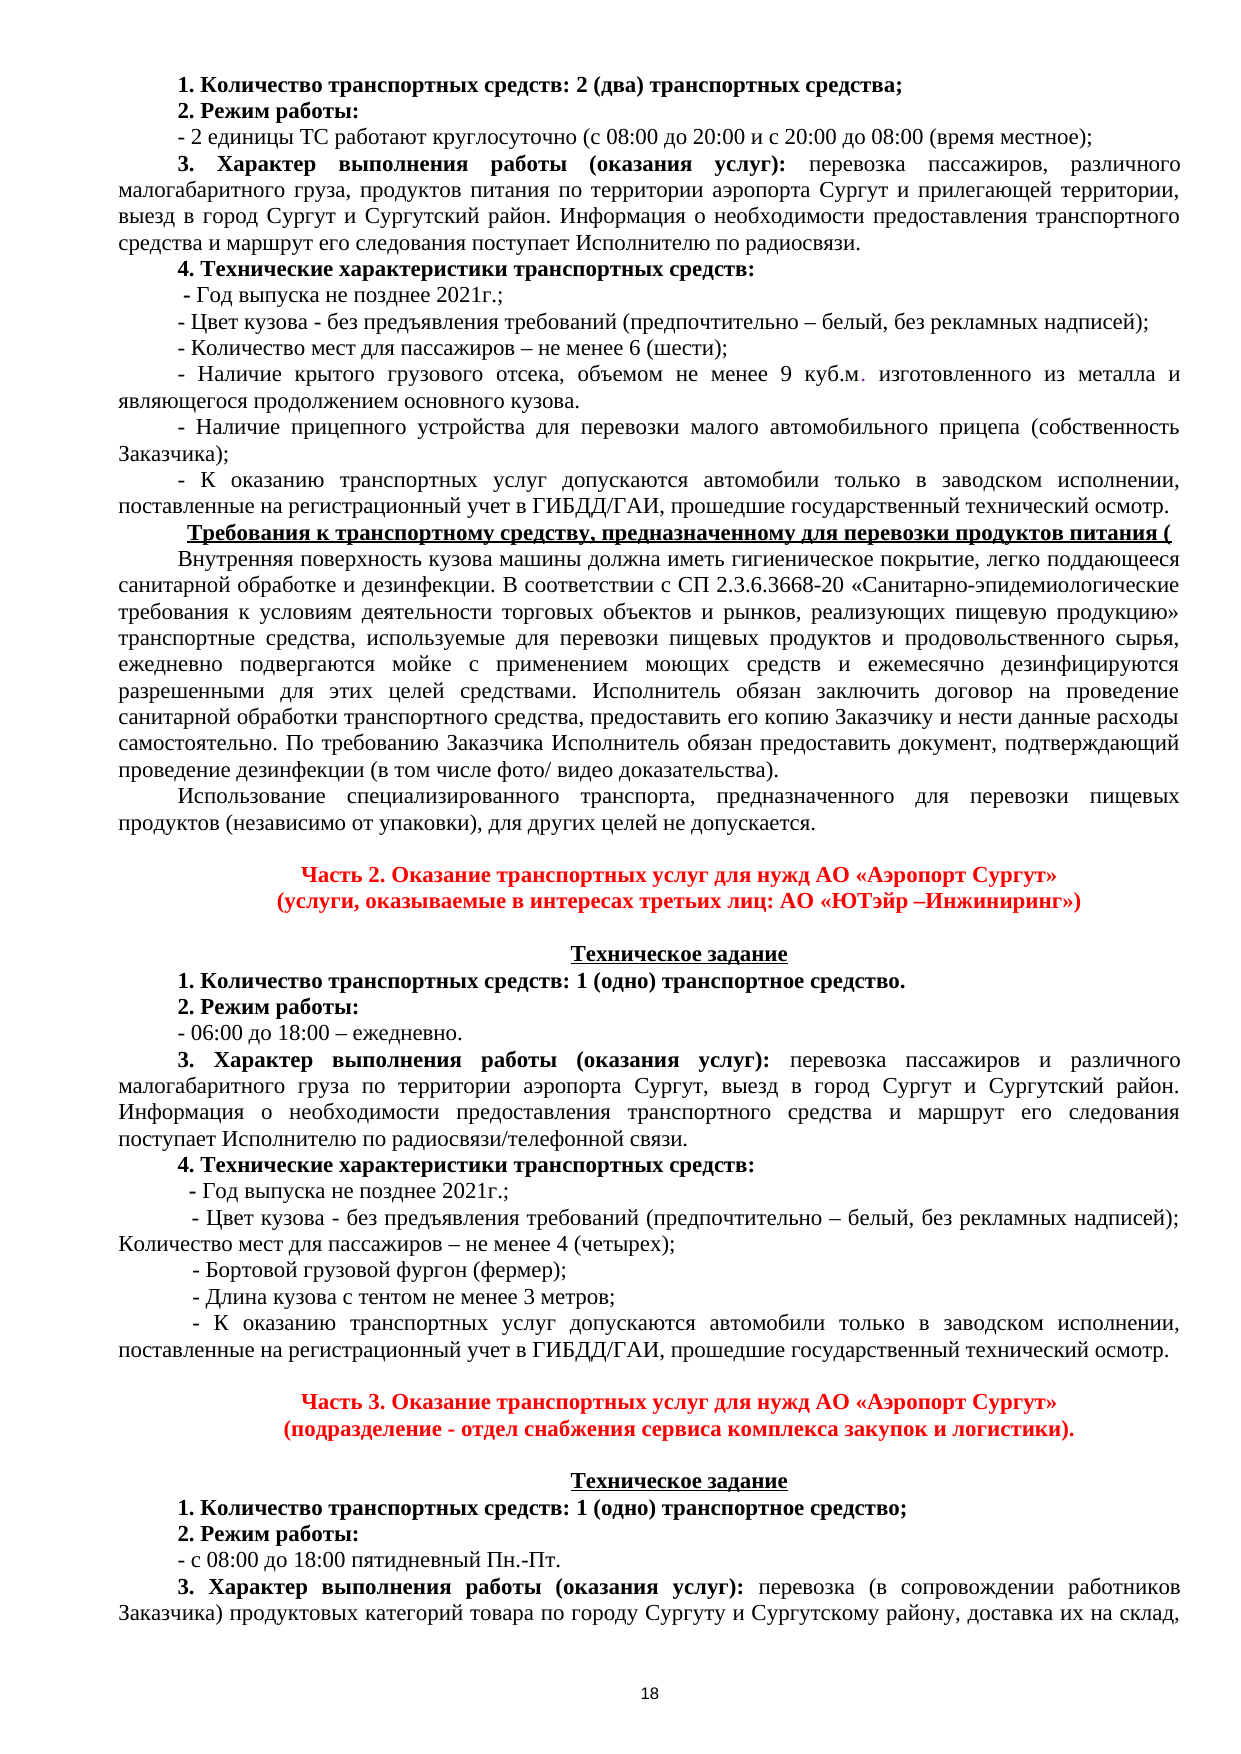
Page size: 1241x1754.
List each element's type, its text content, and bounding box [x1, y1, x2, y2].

text 3. Характер выполнения работы (оказания услуг): перевозка пассажиров и различного малогабаритного груза по территории аэропорта Сургут, выезд в город Сургут и Сургутский район. Информация о необходимости предоставления транспортного средства и маршрут его следования поступает Исполнителю по радиосвязи/телефонной связи. [118, 1046, 1181, 1151]
text 4. Технические характеристики транспортных средств: [118, 1151, 1181, 1177]
text Часть 3. Оказание транспортных услуг для нужд АО «Аэропорт Сургут» [118, 1388, 1181, 1415]
text - Наличие прицепного устройства для перевозки малого автомобильного прицепа (собственность Заказчика); [118, 413, 1181, 466]
text - Наличие крытого грузового отсека, объемом не менее 9 куб.м. изготовленного из металла и являющегося продолжением основного кузова. [118, 361, 1181, 413]
text (услуги, оказываемые в интересах третьих лиц: АО «ЮТэйр –Инжиниринг») [118, 888, 1181, 914]
text - Цвет кузова - без предъявления требований (предпочтительно – белый, без рекламных надписей); [118, 308, 1181, 334]
text 3. Характер выполнения работы (оказания услуг): перевозка пассажиров, различного малогабаритного груза, продуктов питания по территории аэропорта Сургут и прилегающей территории, выезд в город Сургут и Сургутский район. Информация о необходимости предоставления транспортного средства и маршрут его следования поступает Исполнителю по радиосвязи. [118, 150, 1181, 255]
text 2. Режим работы: [118, 1520, 1181, 1546]
text - Год выпуска не позднее 2021г.; [118, 281, 1181, 308]
text - Год выпуска не позднее 2021г.; [118, 1177, 1181, 1204]
text (подразделение - отдел снабжения сервиса комплекса закупок и логистики). [118, 1415, 1181, 1441]
text 1. Количество транспортных средств: 1 (одно) транспортное средство. [118, 967, 1181, 993]
text Техническое задание [118, 1467, 1181, 1494]
text Техническое задание [118, 940, 1181, 967]
text - 2 единицы ТС работают круглосуточно (с 08:00 до 20:00 и с 20:00 до 08:00 (время местное); [118, 123, 1181, 150]
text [118, 1573, 1181, 1626]
text 2. Режим работы: [118, 993, 1181, 1019]
text - Длина кузова с тентом не менее 3 метров; [118, 1283, 1181, 1309]
text Требования к транспортному средству, предназначенному для перевозки продуктов питания ( [118, 519, 1181, 545]
text - с 08:00 до 18:00 пятидневный Пн.-Пт. [118, 1546, 1181, 1573]
text 1. Количество транспортных средств: 2 (два) транспортных средства; [118, 71, 1181, 97]
text - Бортовой грузовой фургон (фермер); [118, 1257, 1181, 1283]
text Внутренняя поверхность кузова машины должна иметь гигиеническое покрытие, легко поддающееся санитарной обработке и дезинфекции. В соответствии с СП 2.3.6.3668-20 «Санитарно-эпидемиологические требования к условиям деятельности торговых объектов и рынков, реализующих пищевую продукцию» транспортные средства, используемые для перевозки пищевых продуктов и продовольственного сырья, ежедневно подвергаются мойке с применением моющих средств и ежемесячно дезинфицируются разрешенными для этих целей средствами. Исполнитель обязан заключить договор на проведение санитарной обработки транспортного средства, предоставить его копию Заказчику и нести данные расходы самостоятельно. По требованию Заказчика Исполнитель обязан предоставить документ, подтверждающий проведение дезинфекции (в том числе фото/ видео доказательства). [118, 545, 1181, 782]
text 4. Технические характеристики транспортных средств: [118, 255, 1181, 281]
text 2. Режим работы: [118, 97, 1181, 123]
text - Количество мест для пассажиров – не менее 6 (шести); [118, 334, 1181, 361]
text - Цвет кузова - без предъявления требований (предпочтительно – белый, без рекламных надписей); Количество мест для пассажиров – не менее 4 (четырех); [118, 1204, 1181, 1257]
text 1. Количество транспортных средств: 1 (одно) транспортное средство; [118, 1494, 1181, 1520]
text - 06:00 до 18:00 – ежедневно. [118, 1019, 1181, 1046]
text Использование специализированного транспорта, предназначенного для перевозки пищевых продуктов (независимо от упаковки), для других целей не допускается. [118, 782, 1181, 835]
text Часть 2. Оказание транспортных услуг для нужд АО «Аэропорт Сургут» [118, 861, 1181, 888]
